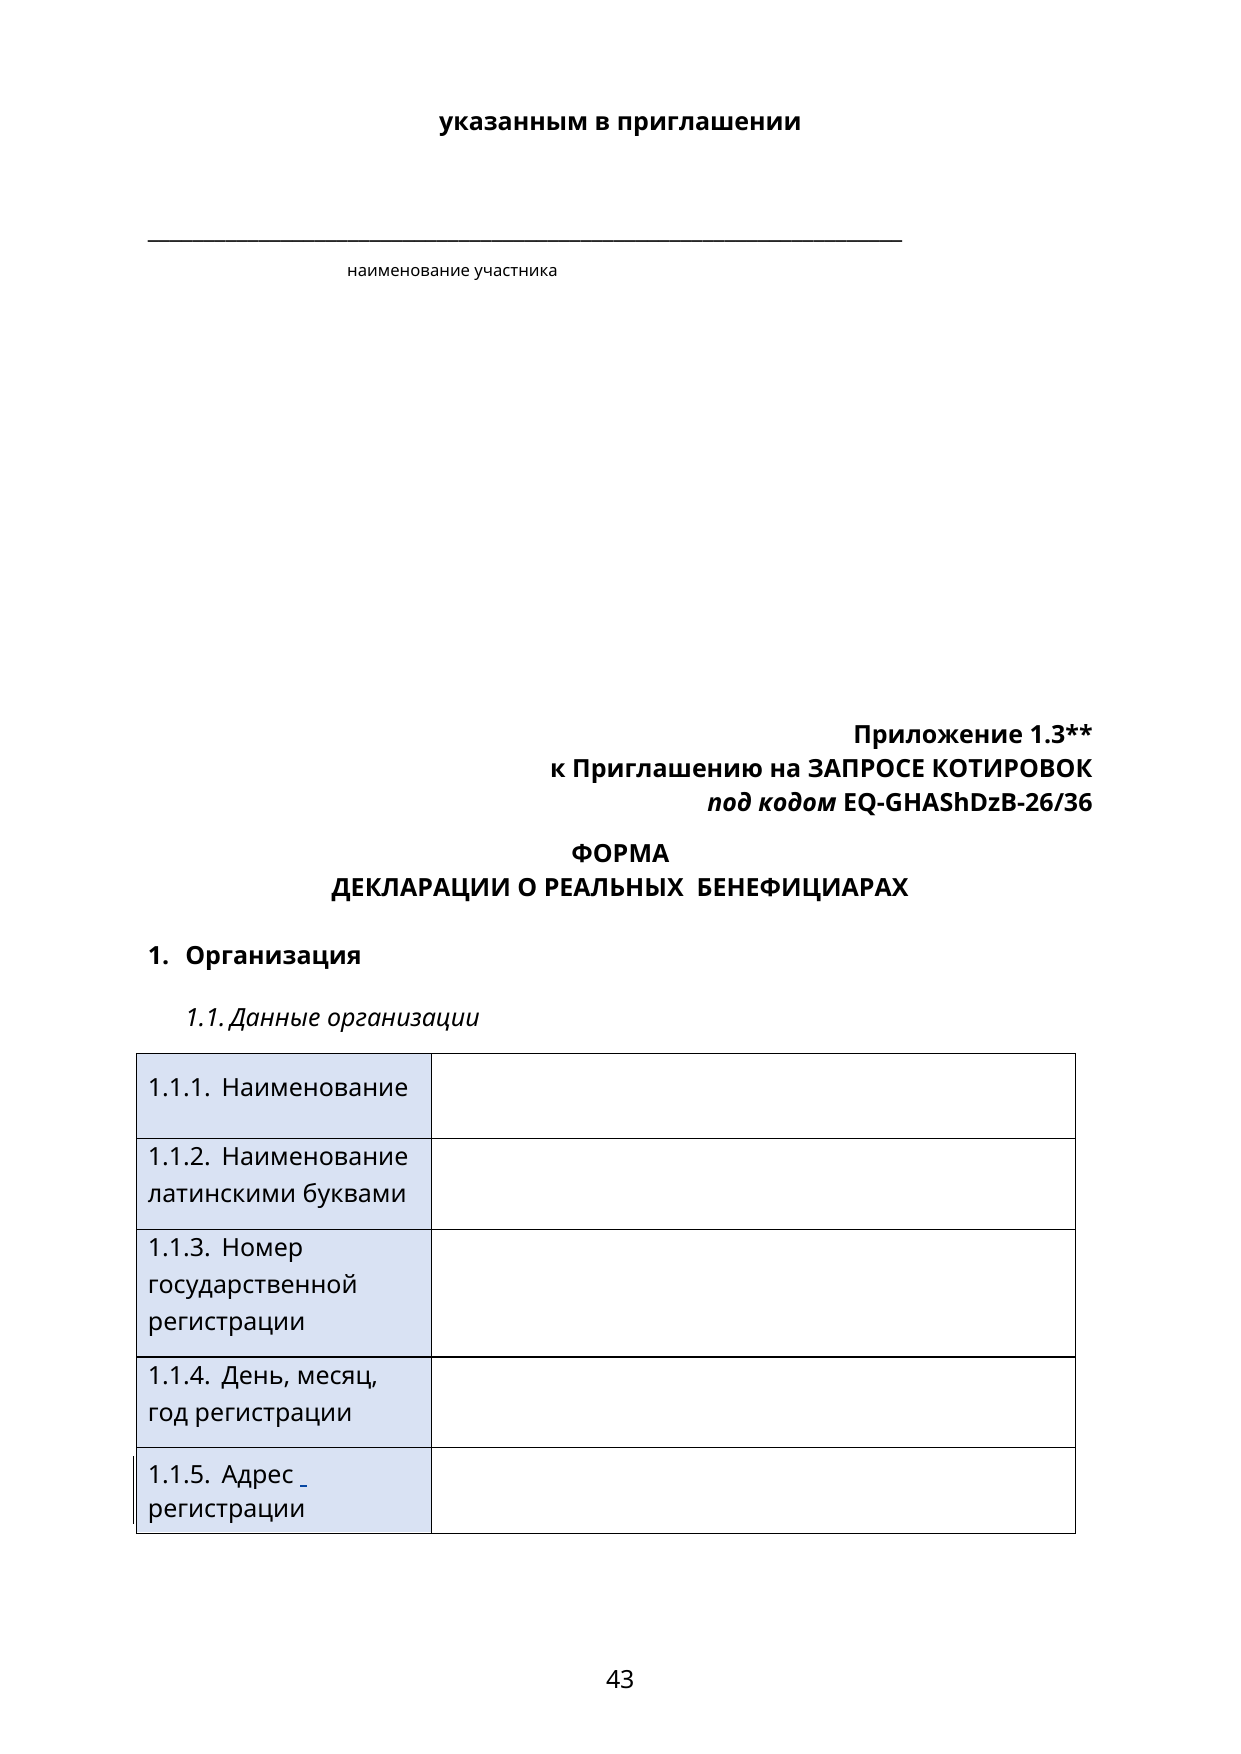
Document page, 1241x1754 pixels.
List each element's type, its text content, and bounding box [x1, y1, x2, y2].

list Организация [148, 938, 1092, 972]
text ДЕКЛАРАЦИИ О РЕАЛЬНЫХ БЕНЕФИЦИАРАХ [148, 869, 1092, 904]
list Данные организации [185, 999, 1092, 1033]
table_cell [432, 1139, 1075, 1229]
table_cell День, месяц, год регистрации [137, 1358, 431, 1447]
subtitle об обязательстве по установке материалов и / или устройств и оборудования, соответствующих техническим характеристикам и условиям гарантийного обслуживания, указанным в приглашении [207, 103, 1034, 137]
text ФОРМА [148, 836, 1092, 869]
table_cell [432, 1358, 1075, 1447]
text ____________________________________________________________________ [148, 212, 1092, 246]
table_cell Номер государственной регистрации [137, 1230, 431, 1356]
table_cell Наименование латинскими буквами [137, 1139, 431, 1229]
text к Приглашению на ЗАПРОСЕ КОТИРОВОК [148, 751, 1092, 785]
table_cell Адрес регистрации [137, 1448, 431, 1532]
table_header Наименование [137, 1054, 431, 1138]
text Приложение 1.3** [148, 717, 1092, 751]
subtitle под кодом EQ-GHAShDzB-26/36 [148, 785, 1092, 819]
table_cell [432, 1448, 1075, 1532]
text наименование участника [148, 258, 1092, 281]
table_header [432, 1054, 1075, 1138]
table_cell [432, 1230, 1075, 1356]
